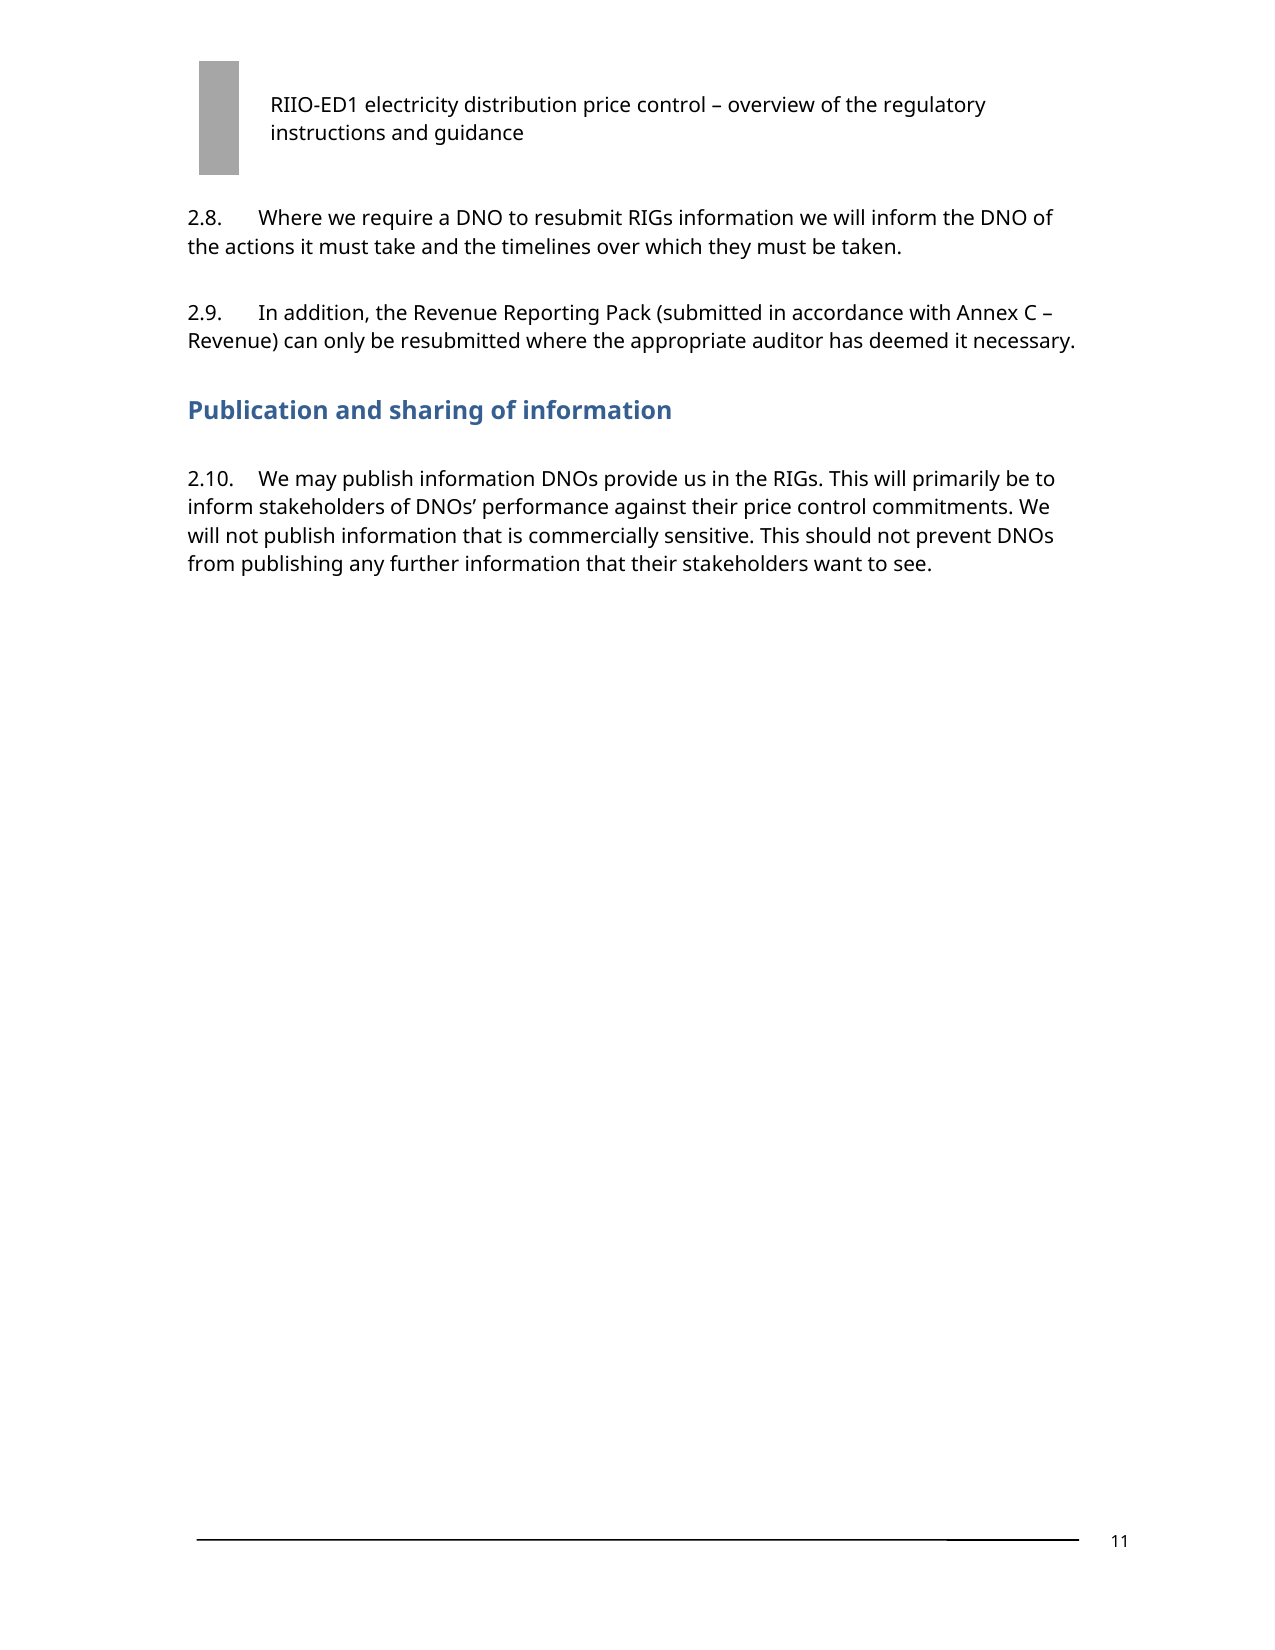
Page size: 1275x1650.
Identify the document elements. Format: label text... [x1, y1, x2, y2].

subtitle Publication and sharing of information [187, 392, 1088, 426]
text We may publish information DNOs provide us in the RIGs. This will primarily be to inform stakeholders of DNOs’ performance against their price control commitments. We will not publish information that is commercially sensitive. This should not prevent DNOs from publishing any further information that their stakeholders want to see. [187, 464, 1088, 578]
text Where we require a DNO to resubmit RIGs information we will inform the DNO of the actions it must take and the timelines over which they must be taken. [187, 203, 1088, 260]
text In addition, the Revenue Reporting Pack (submitted in accordance with Annex C – Revenue) can only be resubmitted where the appropriate auditor has deemed it necessary. [187, 298, 1088, 355]
